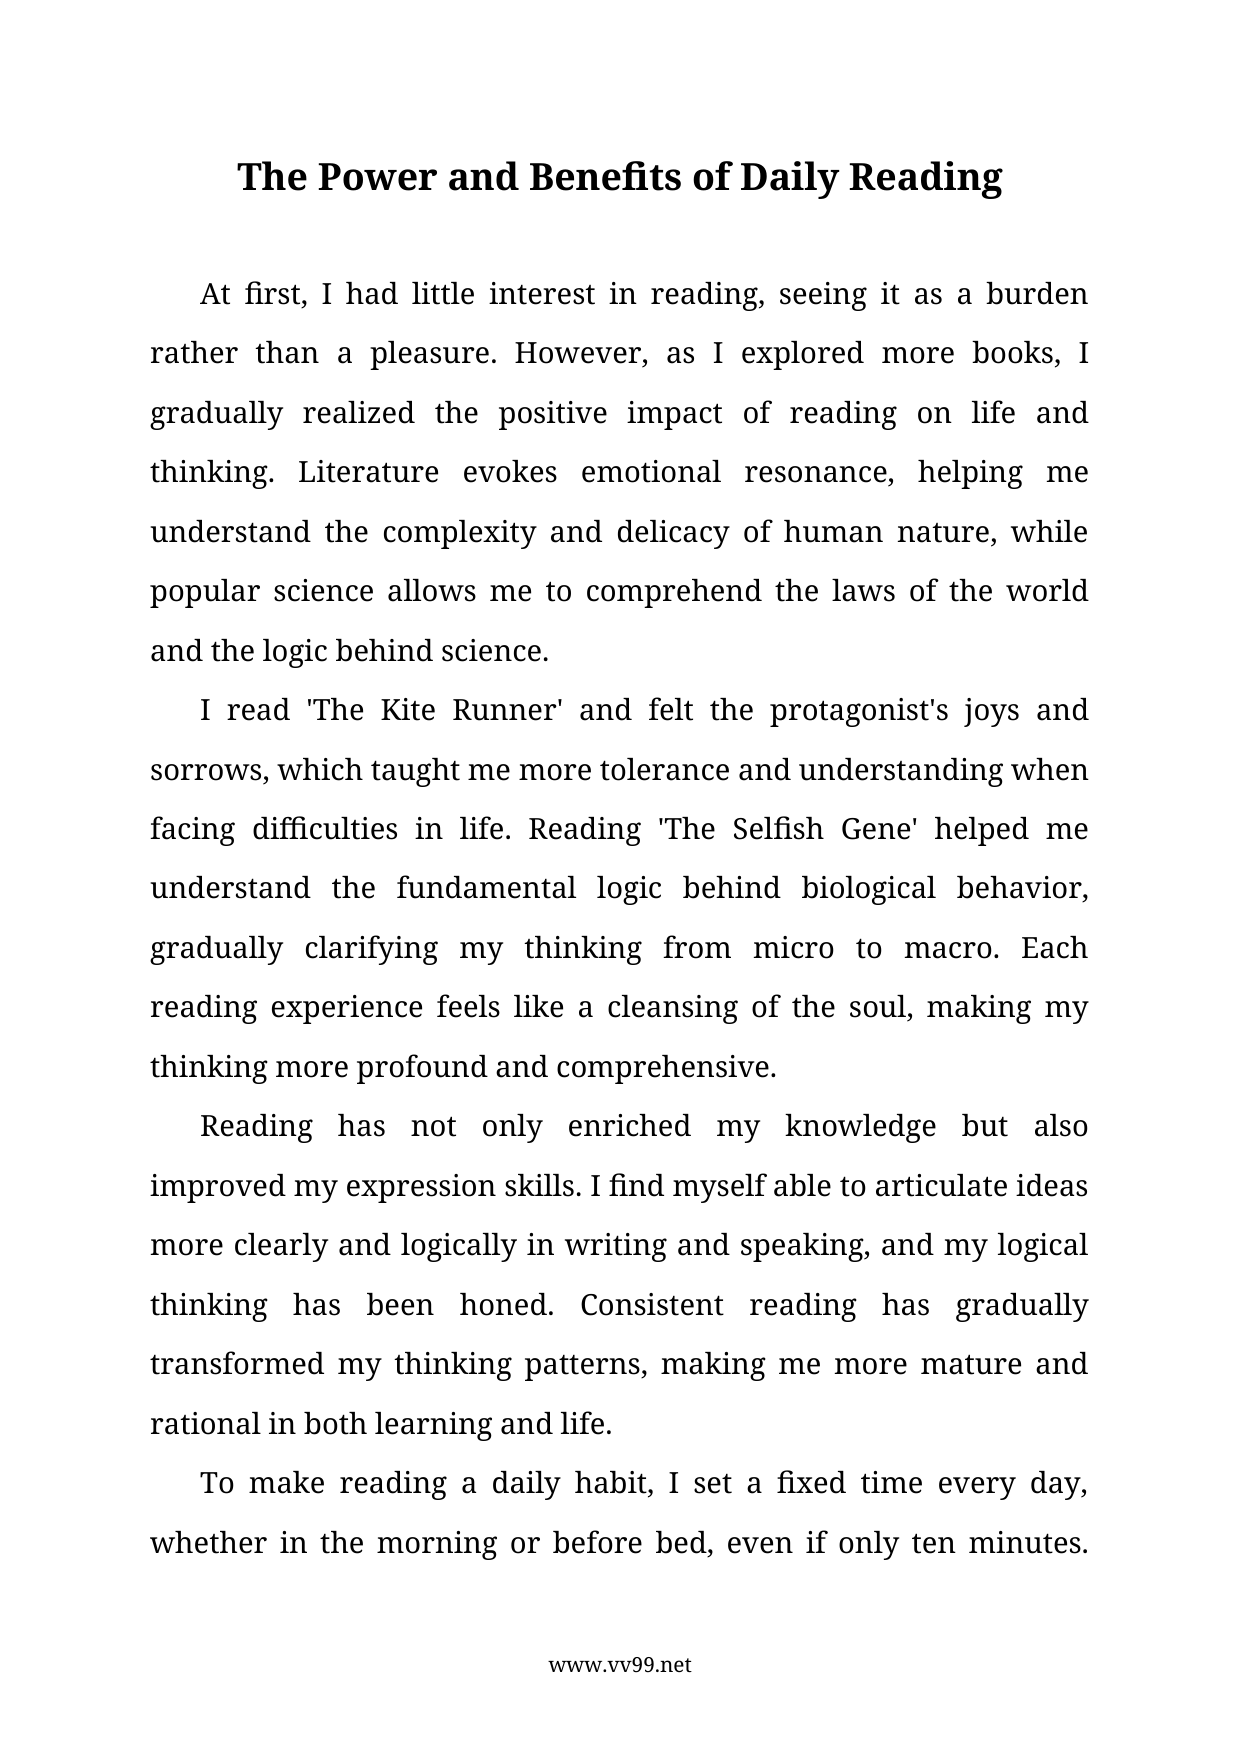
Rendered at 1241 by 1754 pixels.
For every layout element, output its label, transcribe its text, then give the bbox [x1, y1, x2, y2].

text At first, I had little interest in reading, seeing it as a burden rather than a pleasure. However, as I explored more books, I gradually realized the positive impact of reading on life and thinking. Literature evokes emotional resonance, helping me understand the complexity and delicacy of human nature, while popular science allows me to comprehend the laws of the world and the logic behind science. [150, 273, 1090, 669]
text I read 'The Kite Runner' and felt the protagonist's joys and sorrows, which taught me more tolerance and understanding when facing difficulties in life. Reading 'The Selfish Gene' helped me understand the fundamental logic behind biological behavior, gradually clarifying my thinking from micro to macro. Each reading experience feels like a cleansing of the soul, making my thinking more profound and comprehensive. [150, 689, 1090, 1086]
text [150, 1462, 1090, 1562]
subtitle The Power and Benefits of Daily Reading [150, 150, 1090, 201]
text Reading has not only enriched my knowledge but also improved my expression skills. I find myself able to articulate ideas more clearly and logically in writing and speaking, and my logical thinking has been honed. Consistent reading has gradually transformed my thinking patterns, making me more mature and rational in both learning and life. [150, 1106, 1090, 1443]
